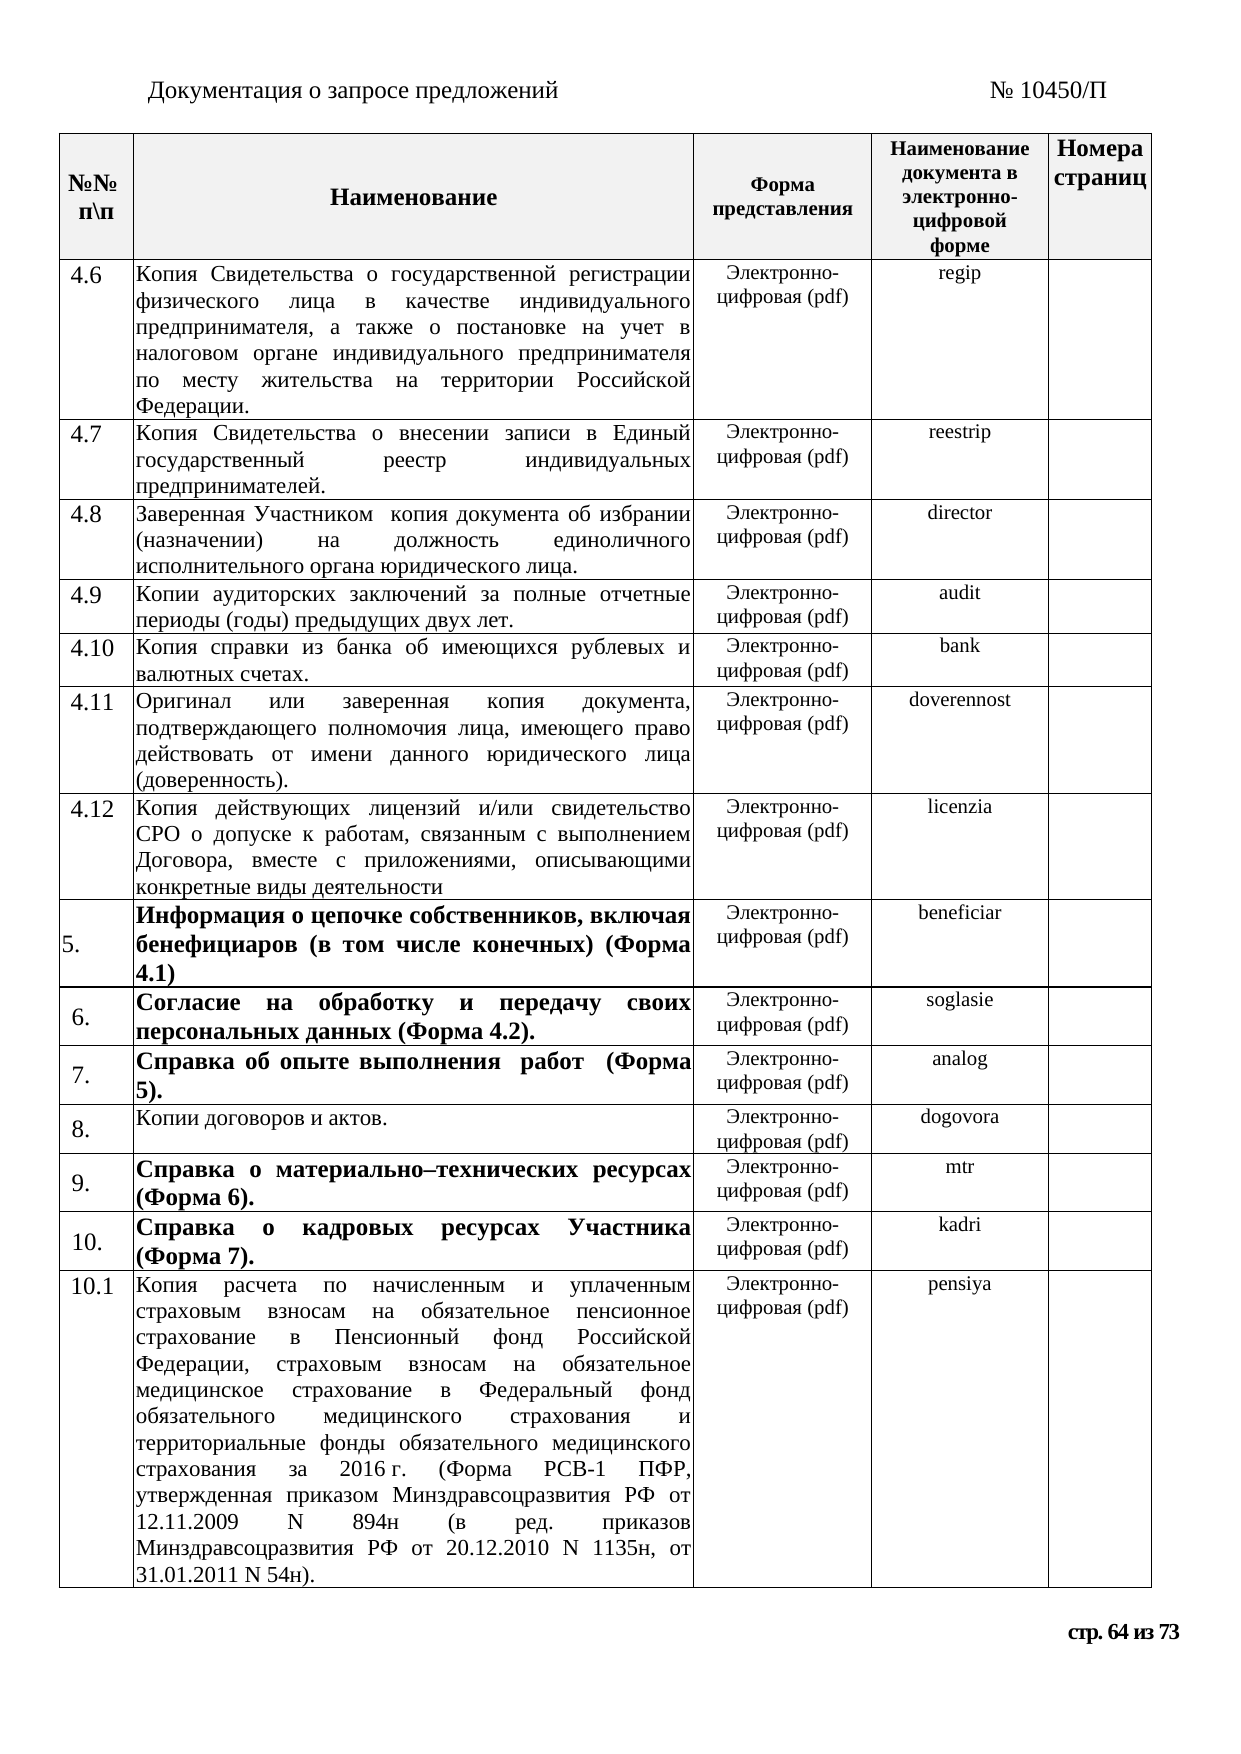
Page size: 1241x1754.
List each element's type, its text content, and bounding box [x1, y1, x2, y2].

table_cell Копия Свидетельства о государственной регистрации физического лица в качестве индивидуального предпринимателя, а также о постановке на учет в налоговом органе индивидуального предпринимателя по месту жительства на территории Российской Федерации. [134, 260, 693, 418]
table_cell [1049, 794, 1151, 899]
table_cell [60, 1046, 133, 1103]
table_cell Копия Свидетельства о внесении записи в Единый государственный реестр индивидуальных предпринимателей. [134, 420, 693, 498]
table_cell Копия действующих лицензий и/или свидетельство СРО о допуске к работам, связанным с выполнением Договора, вместе с приложениями, описывающими конкретные виды деятельности [134, 794, 693, 899]
table_cell [60, 900, 133, 986]
table_cell Копии договоров и актов. [134, 1105, 693, 1153]
table_cell Копия справки из банка об имеющихся рублевых и валютных счетах. [134, 634, 693, 686]
table_cell 4.7 [60, 420, 133, 498]
table_cell [1049, 687, 1151, 793]
table_cell doverennost [872, 687, 1048, 793]
table_cell 4.9 [60, 580, 133, 632]
table_cell [1049, 1046, 1151, 1103]
table_cell [60, 988, 133, 1045]
table_cell Заверенная Участником копия документа об избрании (назначении) на должность единоличного исполнительного органа юридического лица. [134, 500, 693, 579]
table_cell Электронно-цифровая (pdf) [694, 988, 871, 1045]
table_cell Справка об опыте выполнения работ (Форма 5). [134, 1046, 693, 1103]
table_cell kadri [872, 1212, 1048, 1270]
table_cell [1049, 580, 1151, 632]
table_cell 10.1 [60, 1271, 133, 1587]
table_cell bank [872, 634, 1048, 686]
table_cell Копия расчета по начисленным и уплаченным страховым взносам на обязательное пенсионное страхование в Пенсионный фонд Российской Федерации, страховым взносам на обязательное медицинское страхование в Федеральный фонд обязательного медицинского страхования и территориальные фонды обязательного медицинского страхования за 2016 г. (Форма РСВ-1 ПФР, утвержденная приказом Минздравсоцразвития РФ от 12.11.2009 N 894н (в ред. приказов Минздравсоцразвития РФ от 20.12.2010 N 1135н, от 31.01.2011 N 54н). [134, 1271, 693, 1587]
table_header Наименование документа в электронно-цифровой форме [872, 134, 1048, 259]
table_cell [1049, 900, 1151, 986]
table_cell [1049, 500, 1151, 579]
table_cell Электронно-цифровая (pdf) [694, 420, 871, 498]
table_cell Электронно-цифровая (pdf) [694, 1105, 871, 1153]
table_cell Электронно-цифровая (pdf) [694, 794, 871, 899]
table_cell regip [872, 260, 1048, 418]
table_cell analog [872, 1046, 1048, 1103]
table_cell Электронно-цифровая (pdf) [694, 580, 871, 632]
table_cell Электронно-цифровая (pdf) [694, 900, 871, 986]
table_cell 4.11 [60, 687, 133, 793]
table_cell Согласие на обработку и передачу своих персональных данных (Форма 4.2). [134, 988, 693, 1045]
table_cell [1049, 420, 1151, 498]
table_cell dogovora [872, 1105, 1048, 1153]
table_cell Электронно-цифровая (pdf) [694, 1046, 871, 1103]
table_cell Электронно-цифровая (pdf) [694, 1271, 871, 1587]
table_cell [60, 1105, 133, 1153]
table_cell 4.6 [60, 260, 133, 418]
table_cell [1049, 634, 1151, 686]
table_cell reestrip [872, 420, 1048, 498]
table_header Номера страниц [1049, 134, 1151, 259]
table_cell [1049, 1212, 1151, 1270]
table_cell pensiya [872, 1271, 1048, 1587]
table_cell Оригинал или заверенная копия документа, подтверждающего полномочия лица, имеющего право действовать от имени данного юридического лица (доверенность). [134, 687, 693, 793]
table_cell Электронно-цифровая (pdf) [694, 1212, 871, 1270]
table_cell mtr [872, 1154, 1048, 1211]
table_cell Электронно-цифровая (pdf) [694, 500, 871, 579]
table_cell 4.12 [60, 794, 133, 899]
table_cell Электронно-цифровая (pdf) [694, 260, 871, 418]
table_cell soglasie [872, 988, 1048, 1045]
table_header №№ п\п [60, 134, 133, 259]
table_cell [1049, 260, 1151, 418]
table_cell Справка о материально–технических ресурсах (Форма 6). [134, 1154, 693, 1211]
table_cell Электронно-цифровая (pdf) [694, 1154, 871, 1211]
table_cell Копии аудиторских заключений за полные отчетные периоды (годы) предыдущих двух лет. [134, 580, 693, 632]
table_cell licenzia [872, 794, 1048, 899]
table_cell audit [872, 580, 1048, 632]
table_cell [1049, 1105, 1151, 1153]
table_cell director [872, 500, 1048, 579]
table_cell 4.10 [60, 634, 133, 686]
table_cell [1049, 1154, 1151, 1211]
table_cell Электронно-цифровая (pdf) [694, 634, 871, 686]
table_header Форма представления [694, 134, 871, 259]
table_cell [60, 1154, 133, 1211]
table_cell [1049, 988, 1151, 1045]
table_cell 4.8 [60, 500, 133, 579]
table_cell Информация о цепочке собственников, включая бенефициаров (в том числе конечных) (Форма 4.1) [134, 900, 693, 986]
table_cell beneficiar [872, 900, 1048, 986]
table_cell [60, 1212, 133, 1270]
table_cell Справка о кадровых ресурсах Участника (Форма 7). [134, 1212, 693, 1270]
table_cell Электронно-цифровая (pdf) [694, 687, 871, 793]
table_header Наименование [134, 134, 693, 259]
table_cell [1049, 1271, 1151, 1587]
